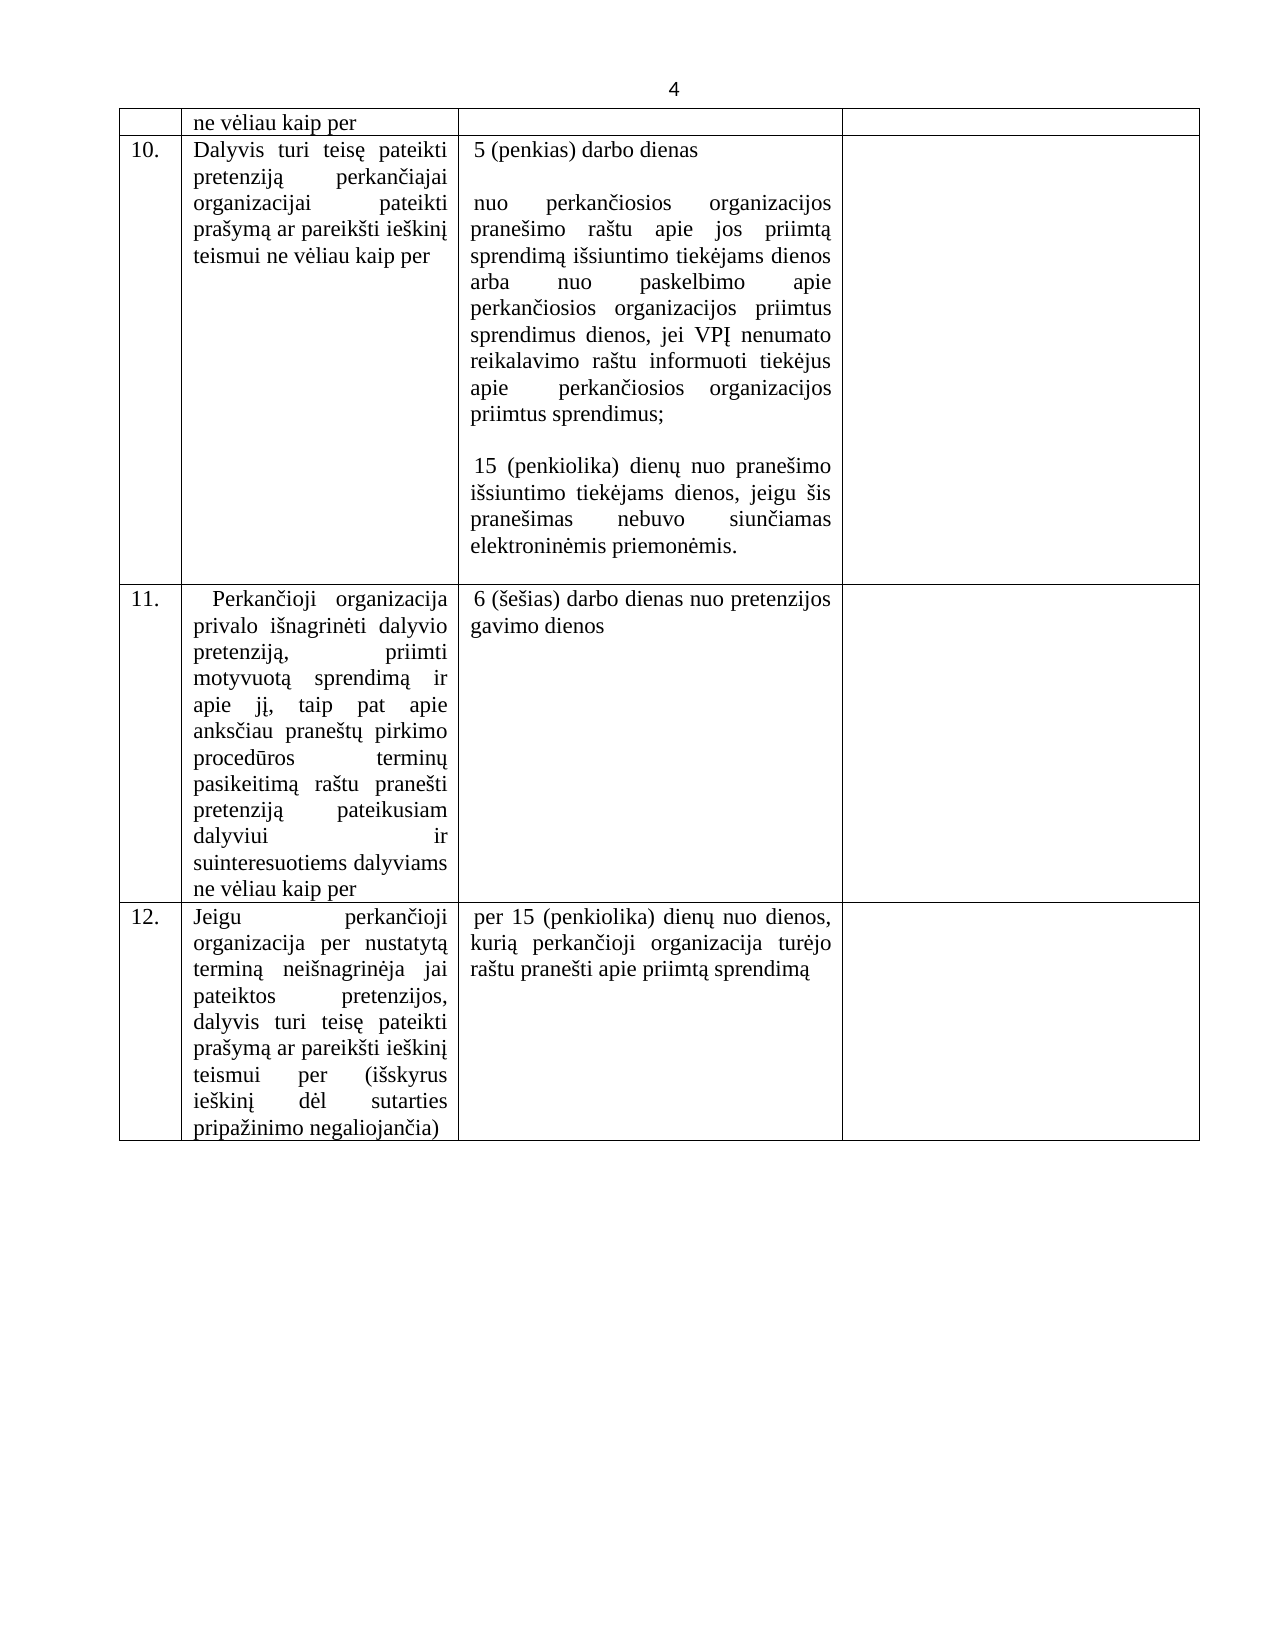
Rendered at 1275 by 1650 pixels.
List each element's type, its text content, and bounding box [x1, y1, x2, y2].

table_cell [843, 136, 1199, 584]
table_cell 10. [120, 136, 181, 584]
table_cell 6 (šešias) darbo dienas nuo pretenzijos gavimo dienos [459, 585, 842, 902]
table_cell 5 (penkias) darbo dienas nuo perkančiosios organizacijos pranešimo raštu apie jos priimtą sprendimą išsiuntimo tiekėjams dienos arba nuo paskelbimo apie perkančiosios organizacijos priimtus sprendimus dienos, jei VPĮ nenumato reikalavimo raštu informuoti tiekėjus apie perkančiosios organizacijos priimtus sprendimus; 15 (penkiolika) dienų nuo pranešimo išsiuntimo tiekėjams dienos, jeigu šis pranešimas nebuvo siunčiamas elektroninėmis priemonėmis. [459, 136, 842, 584]
table_cell 11. [120, 585, 181, 902]
table_cell [843, 109, 1199, 135]
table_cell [182, 109, 458, 135]
table_cell 9. [120, 109, 181, 135]
table_cell Jeigu perkančioji organizacija per nustatytą terminą neišnagrinėja jai pateiktos pretenzijos, dalyvis turi teisę pateikti prašymą ar pareikšti ieškinį teismui per (išskyrus ieškinį dėl sutarties pripažinimo negaliojančia) [182, 903, 458, 1140]
table_cell Dalyvis turi teisę pateikti pretenziją perkančiajai organizacijai pateikti prašymą ar pareikšti ieškinį teismui ne vėliau kaip per [182, 136, 458, 584]
table_cell [843, 903, 1199, 1140]
table_cell 12. [120, 903, 181, 1140]
table_cell per 15 (penkiolika) dienų nuo dienos, kurią perkančioji organizacija turėjo raštu pranešti apie priimtą sprendimą [459, 903, 842, 1140]
table_cell [843, 585, 1199, 902]
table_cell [459, 109, 842, 135]
table_cell Perkančioji organizacija privalo išnagrinėti dalyvio pretenziją, priimti motyvuotą sprendimą ir apie jį, taip pat apie anksčiau praneštų pirkimo procedūros terminų pasikeitimą raštu pranešti pretenziją pateikusiam dalyviui ir suinteresuotiems dalyviams ne vėliau kaip per [182, 585, 458, 902]
